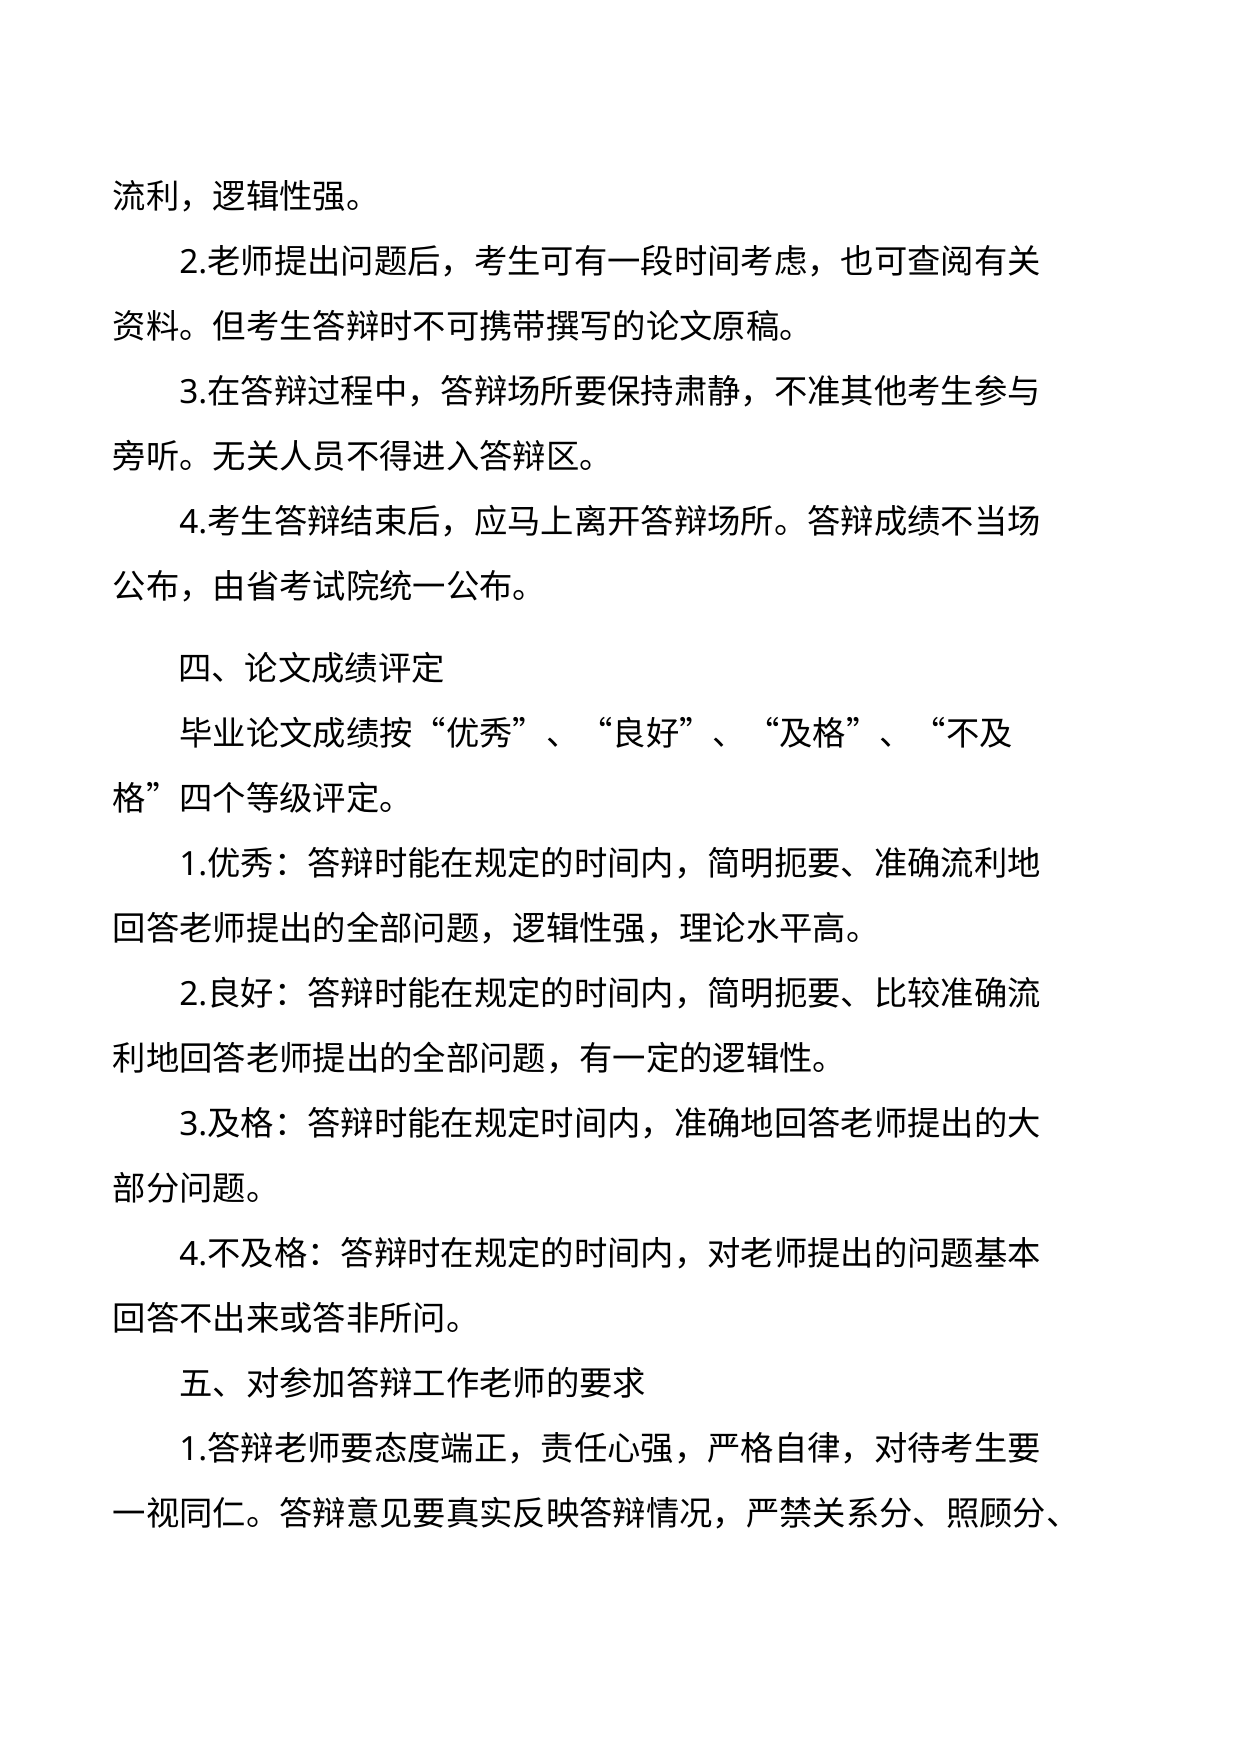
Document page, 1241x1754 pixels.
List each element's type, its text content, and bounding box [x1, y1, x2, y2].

text 四、论文成绩评定 [112, 633, 1069, 698]
text 五、对参加答辩工作老师的要求 [112, 1348, 1069, 1413]
text 4.考生答辩结束后，应马上离开答辩场所。答辩成绩不当场公布，由省考试院统一公布。 [112, 487, 1069, 617]
text 2.老师提出问题后，考生可有一段时间考虑，也可查阅有关资料。但考生答辩时不可携带撰写的论文原稿。 [112, 227, 1069, 357]
text 毕业论文成绩按“优秀”、“良好”、“及格”、“不及格”四个等级评定。 [112, 698, 1069, 828]
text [112, 1413, 1069, 1543]
text 3.在答辩过程中，答辩场所要保持肃静，不准其他考生参与旁听。无关人员不得进入答辩区。 [112, 357, 1069, 487]
text 3.及格：答辩时能在规定时间内，准确地回答老师提出的大部分问题。 [112, 1088, 1069, 1218]
text 4.不及格：答辩时在规定的时间内，对老师提出的问题基本回答不出来或答非所问。 [112, 1218, 1069, 1348]
text 2.良好：答辩时能在规定的时间内，简明扼要、比较准确流利地回答老师提出的全部问题，有一定的逻辑性。 [112, 958, 1069, 1088]
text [112, 162, 1069, 227]
text 1.优秀：答辩时能在规定的时间内，简明扼要、准确流利地回答老师提出的全部问题，逻辑性强，理论水平高。 [112, 828, 1069, 958]
